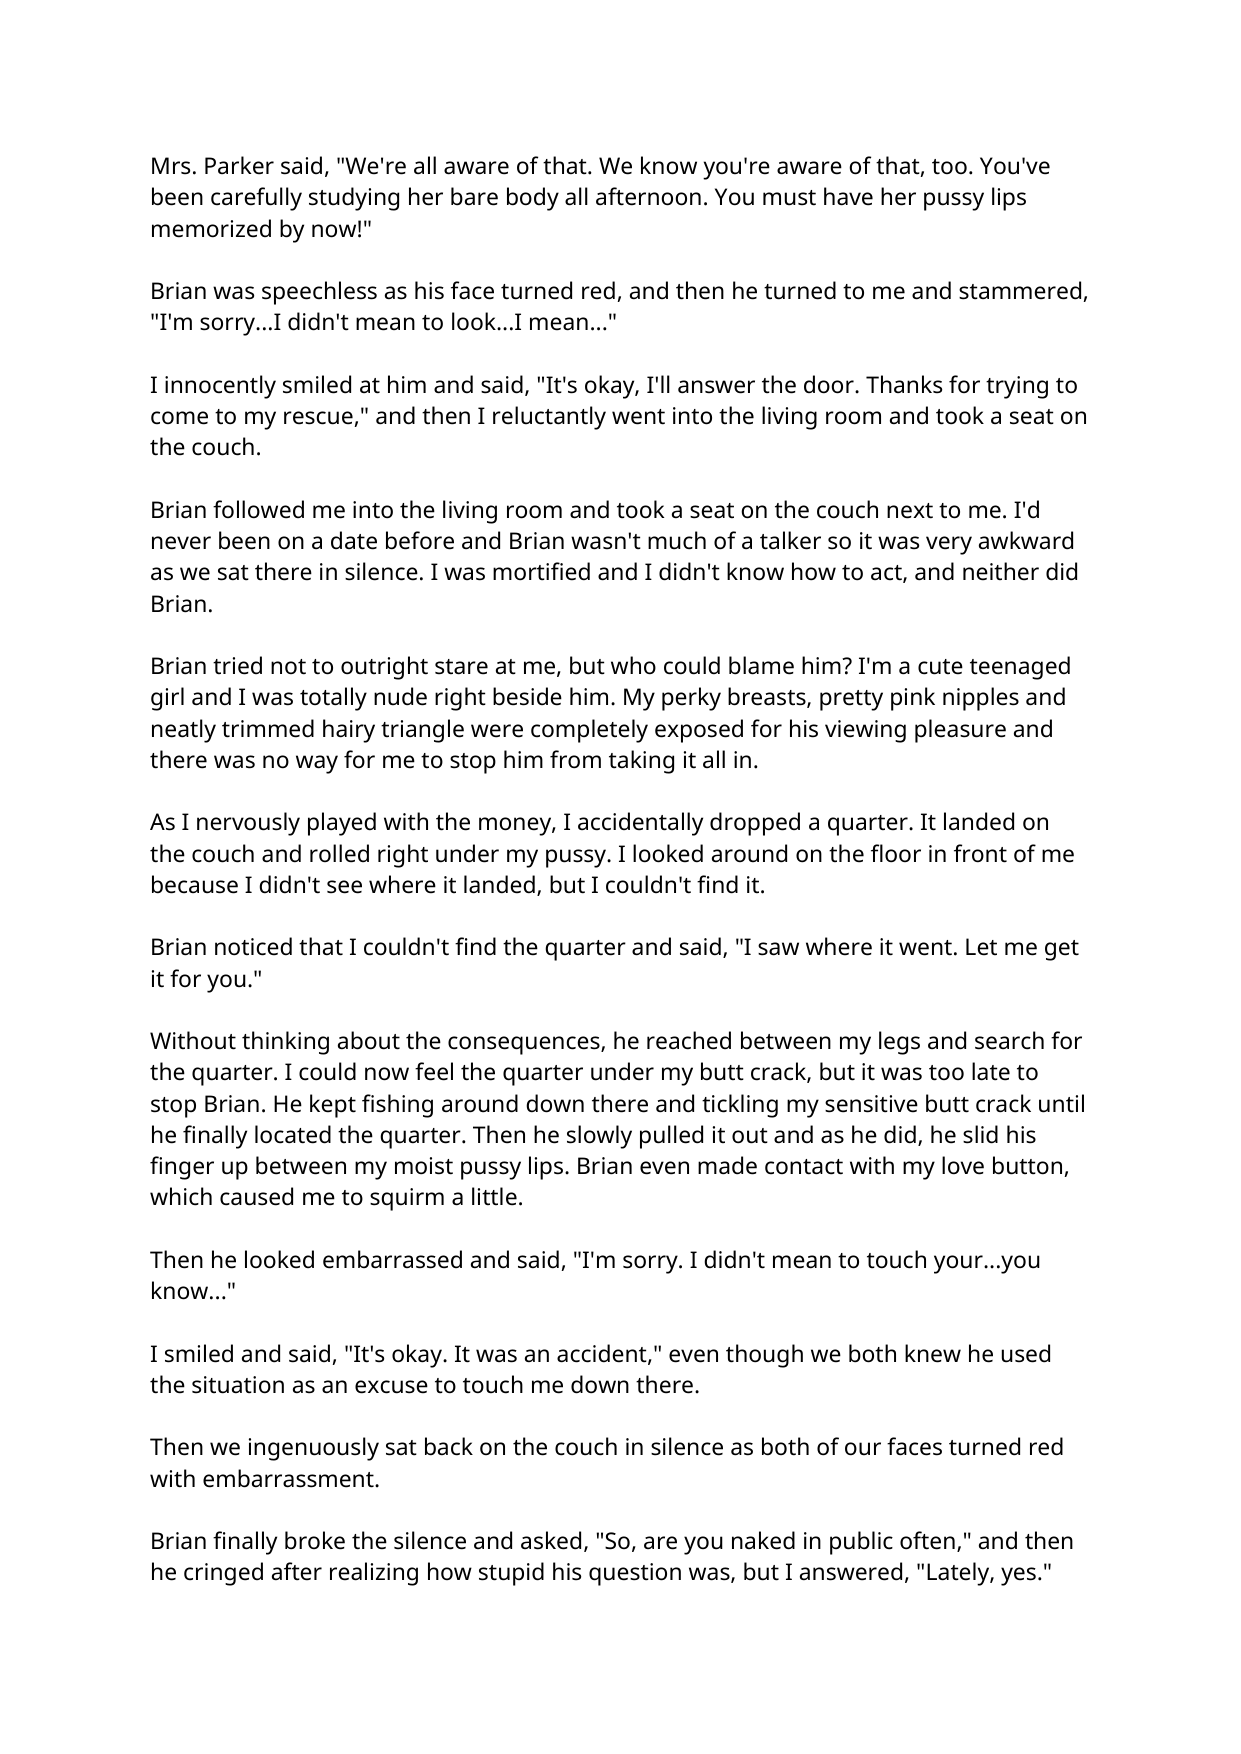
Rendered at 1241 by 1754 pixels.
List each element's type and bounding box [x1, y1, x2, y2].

text [150, 150, 1090, 1587]
